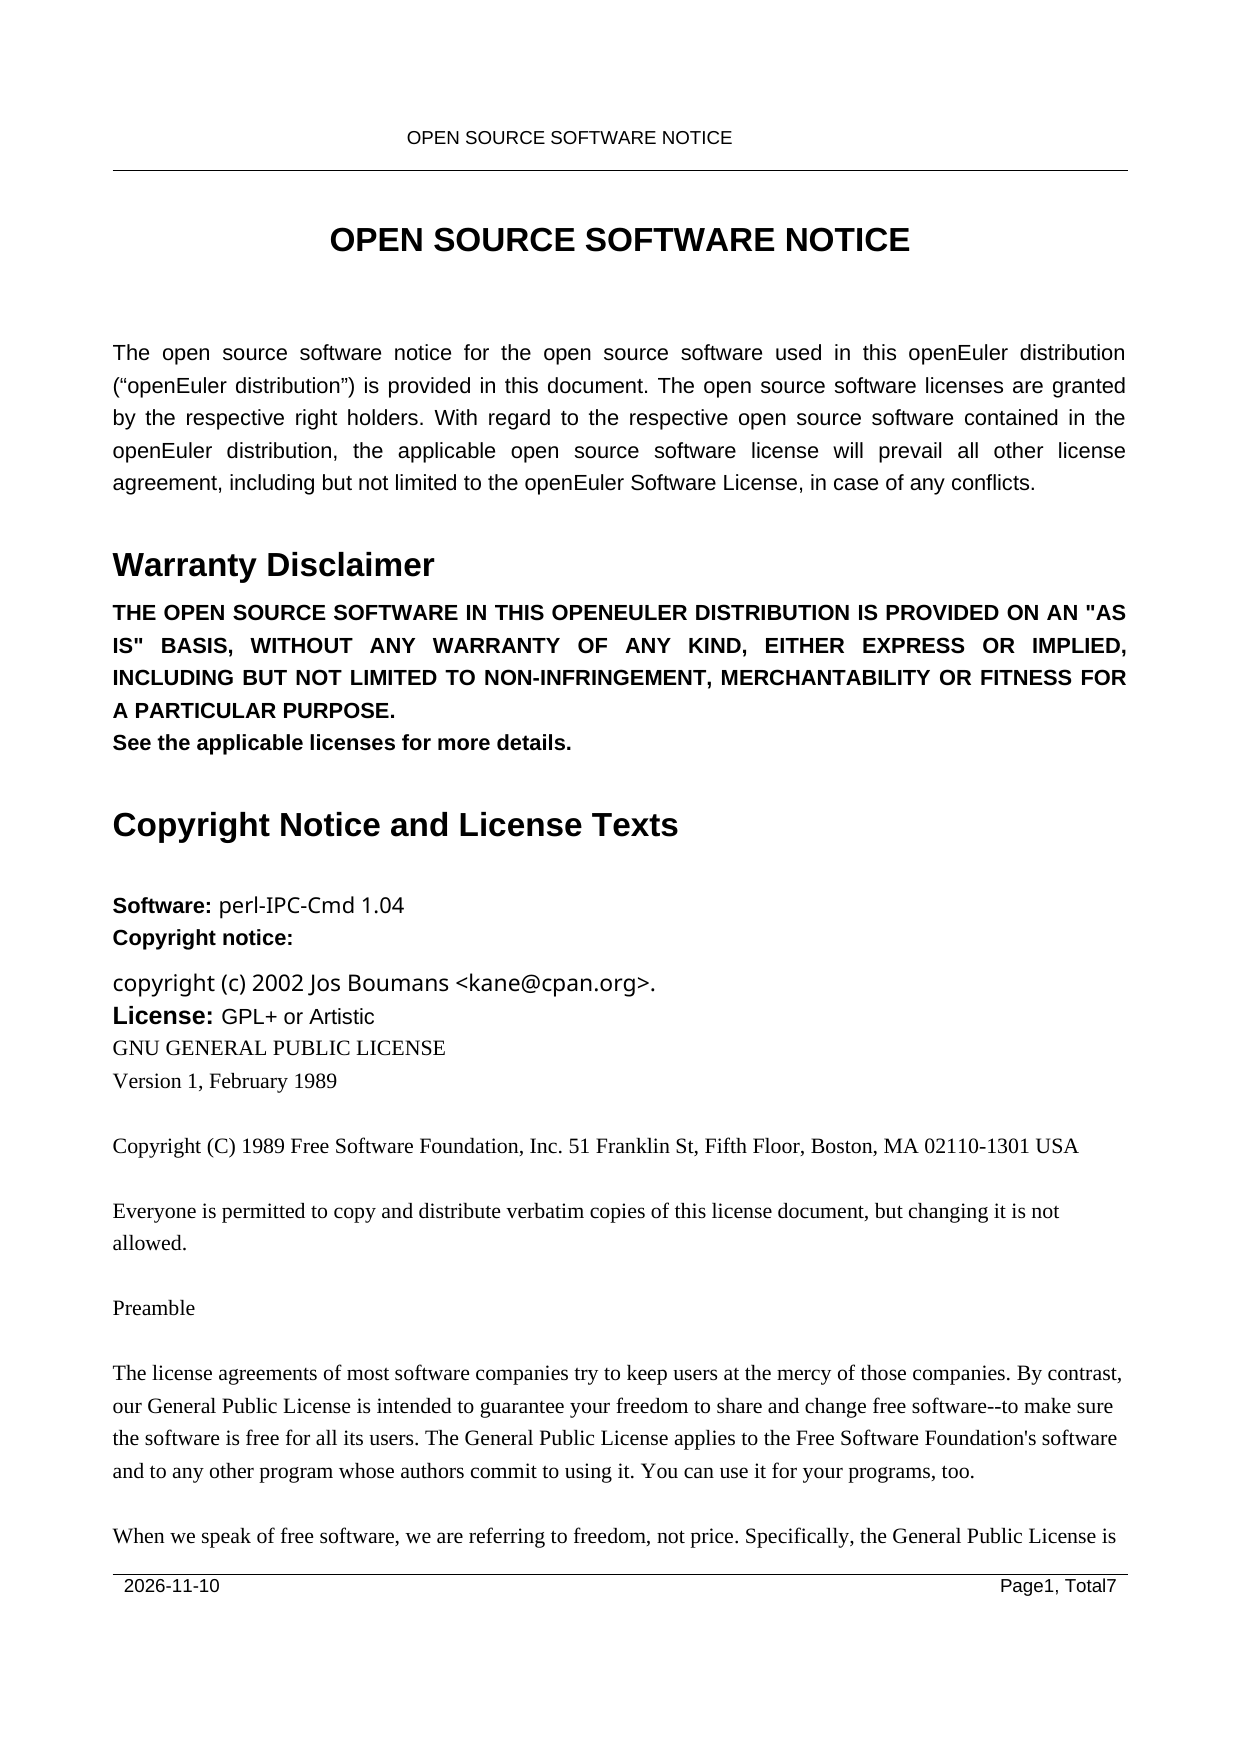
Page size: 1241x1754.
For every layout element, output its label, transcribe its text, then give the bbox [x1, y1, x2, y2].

text copyright (c) 2002 Jos Boumans <kane@cpan.org>. [112, 966, 1128, 999]
text OPEN SOURCE SOFTWARE NOTICE [112, 206, 1128, 271]
text The open source software notice for the open source software used in this openEuler distribution (“openEuler distribution”) is provided in this document. The open source software licenses are granted by the respective right holders. With regard to the respective open source software contained in the openEuler distribution, the applicable open source software license will prevail all other license agreement, including but not limited to the openEuler Software License, in case of any conflicts. [112, 336, 1128, 499]
text THE OPEN SOURCE SOFTWARE IN THIS OPENEULER DISTRIBUTION IS PROVIDED ON AN "AS IS" BASIS, WITHOUT ANY WARRANTY OF ANY KIND, EITHER EXPRESS OR IMPLIED, INCLUDING BUT NOT LIMITED TO NON-INFRINGEMENT, MERCHANTABILITY OR FITNESS FOR A PARTICULAR PURPOSE. See the applicable licenses for more details. [112, 596, 1128, 759]
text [112, 1031, 1128, 1551]
text Warranty Disclaimer [112, 531, 1128, 596]
text Copyright notice: [112, 921, 1128, 954]
text Copyright Notice and License Texts [112, 791, 1128, 856]
text License: GPL+ or Artistic [112, 999, 1128, 1031]
title Software: perl-IPC-Cmd 1.04 [112, 889, 1128, 921]
